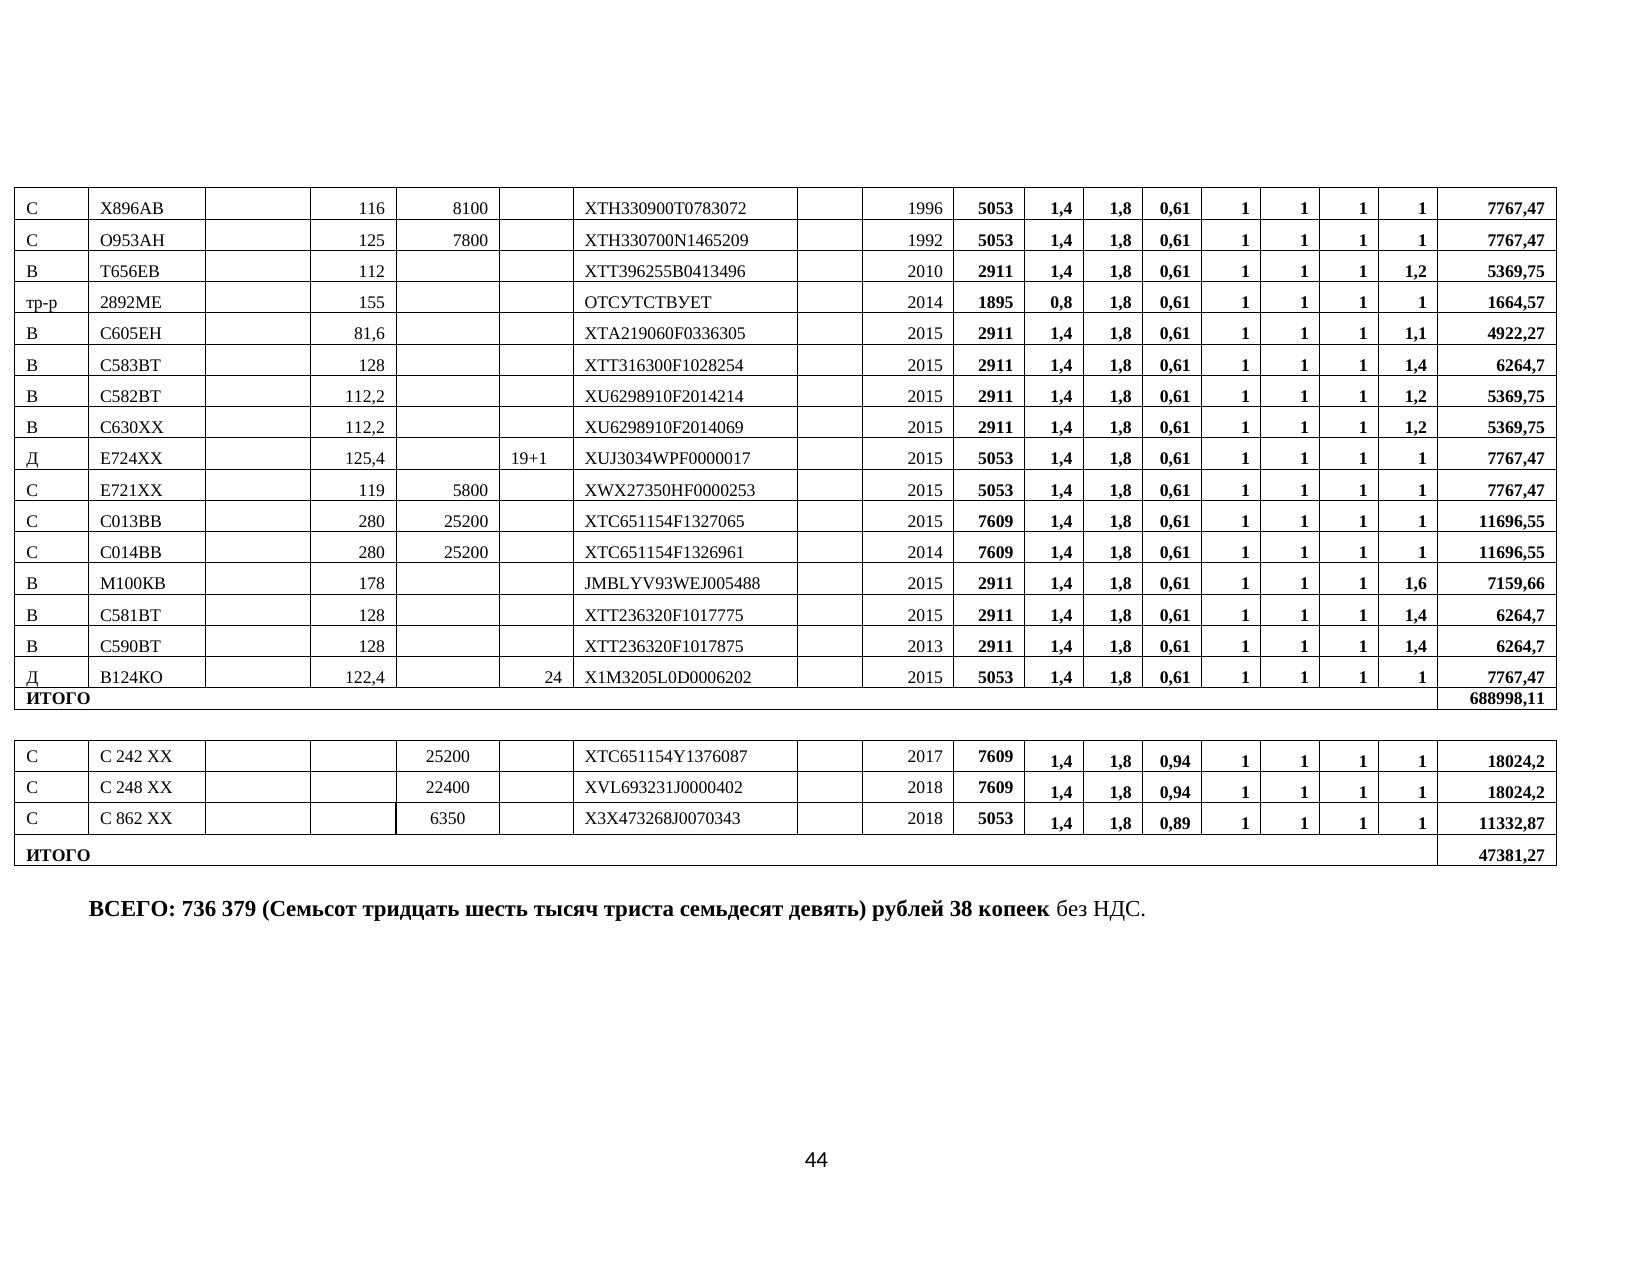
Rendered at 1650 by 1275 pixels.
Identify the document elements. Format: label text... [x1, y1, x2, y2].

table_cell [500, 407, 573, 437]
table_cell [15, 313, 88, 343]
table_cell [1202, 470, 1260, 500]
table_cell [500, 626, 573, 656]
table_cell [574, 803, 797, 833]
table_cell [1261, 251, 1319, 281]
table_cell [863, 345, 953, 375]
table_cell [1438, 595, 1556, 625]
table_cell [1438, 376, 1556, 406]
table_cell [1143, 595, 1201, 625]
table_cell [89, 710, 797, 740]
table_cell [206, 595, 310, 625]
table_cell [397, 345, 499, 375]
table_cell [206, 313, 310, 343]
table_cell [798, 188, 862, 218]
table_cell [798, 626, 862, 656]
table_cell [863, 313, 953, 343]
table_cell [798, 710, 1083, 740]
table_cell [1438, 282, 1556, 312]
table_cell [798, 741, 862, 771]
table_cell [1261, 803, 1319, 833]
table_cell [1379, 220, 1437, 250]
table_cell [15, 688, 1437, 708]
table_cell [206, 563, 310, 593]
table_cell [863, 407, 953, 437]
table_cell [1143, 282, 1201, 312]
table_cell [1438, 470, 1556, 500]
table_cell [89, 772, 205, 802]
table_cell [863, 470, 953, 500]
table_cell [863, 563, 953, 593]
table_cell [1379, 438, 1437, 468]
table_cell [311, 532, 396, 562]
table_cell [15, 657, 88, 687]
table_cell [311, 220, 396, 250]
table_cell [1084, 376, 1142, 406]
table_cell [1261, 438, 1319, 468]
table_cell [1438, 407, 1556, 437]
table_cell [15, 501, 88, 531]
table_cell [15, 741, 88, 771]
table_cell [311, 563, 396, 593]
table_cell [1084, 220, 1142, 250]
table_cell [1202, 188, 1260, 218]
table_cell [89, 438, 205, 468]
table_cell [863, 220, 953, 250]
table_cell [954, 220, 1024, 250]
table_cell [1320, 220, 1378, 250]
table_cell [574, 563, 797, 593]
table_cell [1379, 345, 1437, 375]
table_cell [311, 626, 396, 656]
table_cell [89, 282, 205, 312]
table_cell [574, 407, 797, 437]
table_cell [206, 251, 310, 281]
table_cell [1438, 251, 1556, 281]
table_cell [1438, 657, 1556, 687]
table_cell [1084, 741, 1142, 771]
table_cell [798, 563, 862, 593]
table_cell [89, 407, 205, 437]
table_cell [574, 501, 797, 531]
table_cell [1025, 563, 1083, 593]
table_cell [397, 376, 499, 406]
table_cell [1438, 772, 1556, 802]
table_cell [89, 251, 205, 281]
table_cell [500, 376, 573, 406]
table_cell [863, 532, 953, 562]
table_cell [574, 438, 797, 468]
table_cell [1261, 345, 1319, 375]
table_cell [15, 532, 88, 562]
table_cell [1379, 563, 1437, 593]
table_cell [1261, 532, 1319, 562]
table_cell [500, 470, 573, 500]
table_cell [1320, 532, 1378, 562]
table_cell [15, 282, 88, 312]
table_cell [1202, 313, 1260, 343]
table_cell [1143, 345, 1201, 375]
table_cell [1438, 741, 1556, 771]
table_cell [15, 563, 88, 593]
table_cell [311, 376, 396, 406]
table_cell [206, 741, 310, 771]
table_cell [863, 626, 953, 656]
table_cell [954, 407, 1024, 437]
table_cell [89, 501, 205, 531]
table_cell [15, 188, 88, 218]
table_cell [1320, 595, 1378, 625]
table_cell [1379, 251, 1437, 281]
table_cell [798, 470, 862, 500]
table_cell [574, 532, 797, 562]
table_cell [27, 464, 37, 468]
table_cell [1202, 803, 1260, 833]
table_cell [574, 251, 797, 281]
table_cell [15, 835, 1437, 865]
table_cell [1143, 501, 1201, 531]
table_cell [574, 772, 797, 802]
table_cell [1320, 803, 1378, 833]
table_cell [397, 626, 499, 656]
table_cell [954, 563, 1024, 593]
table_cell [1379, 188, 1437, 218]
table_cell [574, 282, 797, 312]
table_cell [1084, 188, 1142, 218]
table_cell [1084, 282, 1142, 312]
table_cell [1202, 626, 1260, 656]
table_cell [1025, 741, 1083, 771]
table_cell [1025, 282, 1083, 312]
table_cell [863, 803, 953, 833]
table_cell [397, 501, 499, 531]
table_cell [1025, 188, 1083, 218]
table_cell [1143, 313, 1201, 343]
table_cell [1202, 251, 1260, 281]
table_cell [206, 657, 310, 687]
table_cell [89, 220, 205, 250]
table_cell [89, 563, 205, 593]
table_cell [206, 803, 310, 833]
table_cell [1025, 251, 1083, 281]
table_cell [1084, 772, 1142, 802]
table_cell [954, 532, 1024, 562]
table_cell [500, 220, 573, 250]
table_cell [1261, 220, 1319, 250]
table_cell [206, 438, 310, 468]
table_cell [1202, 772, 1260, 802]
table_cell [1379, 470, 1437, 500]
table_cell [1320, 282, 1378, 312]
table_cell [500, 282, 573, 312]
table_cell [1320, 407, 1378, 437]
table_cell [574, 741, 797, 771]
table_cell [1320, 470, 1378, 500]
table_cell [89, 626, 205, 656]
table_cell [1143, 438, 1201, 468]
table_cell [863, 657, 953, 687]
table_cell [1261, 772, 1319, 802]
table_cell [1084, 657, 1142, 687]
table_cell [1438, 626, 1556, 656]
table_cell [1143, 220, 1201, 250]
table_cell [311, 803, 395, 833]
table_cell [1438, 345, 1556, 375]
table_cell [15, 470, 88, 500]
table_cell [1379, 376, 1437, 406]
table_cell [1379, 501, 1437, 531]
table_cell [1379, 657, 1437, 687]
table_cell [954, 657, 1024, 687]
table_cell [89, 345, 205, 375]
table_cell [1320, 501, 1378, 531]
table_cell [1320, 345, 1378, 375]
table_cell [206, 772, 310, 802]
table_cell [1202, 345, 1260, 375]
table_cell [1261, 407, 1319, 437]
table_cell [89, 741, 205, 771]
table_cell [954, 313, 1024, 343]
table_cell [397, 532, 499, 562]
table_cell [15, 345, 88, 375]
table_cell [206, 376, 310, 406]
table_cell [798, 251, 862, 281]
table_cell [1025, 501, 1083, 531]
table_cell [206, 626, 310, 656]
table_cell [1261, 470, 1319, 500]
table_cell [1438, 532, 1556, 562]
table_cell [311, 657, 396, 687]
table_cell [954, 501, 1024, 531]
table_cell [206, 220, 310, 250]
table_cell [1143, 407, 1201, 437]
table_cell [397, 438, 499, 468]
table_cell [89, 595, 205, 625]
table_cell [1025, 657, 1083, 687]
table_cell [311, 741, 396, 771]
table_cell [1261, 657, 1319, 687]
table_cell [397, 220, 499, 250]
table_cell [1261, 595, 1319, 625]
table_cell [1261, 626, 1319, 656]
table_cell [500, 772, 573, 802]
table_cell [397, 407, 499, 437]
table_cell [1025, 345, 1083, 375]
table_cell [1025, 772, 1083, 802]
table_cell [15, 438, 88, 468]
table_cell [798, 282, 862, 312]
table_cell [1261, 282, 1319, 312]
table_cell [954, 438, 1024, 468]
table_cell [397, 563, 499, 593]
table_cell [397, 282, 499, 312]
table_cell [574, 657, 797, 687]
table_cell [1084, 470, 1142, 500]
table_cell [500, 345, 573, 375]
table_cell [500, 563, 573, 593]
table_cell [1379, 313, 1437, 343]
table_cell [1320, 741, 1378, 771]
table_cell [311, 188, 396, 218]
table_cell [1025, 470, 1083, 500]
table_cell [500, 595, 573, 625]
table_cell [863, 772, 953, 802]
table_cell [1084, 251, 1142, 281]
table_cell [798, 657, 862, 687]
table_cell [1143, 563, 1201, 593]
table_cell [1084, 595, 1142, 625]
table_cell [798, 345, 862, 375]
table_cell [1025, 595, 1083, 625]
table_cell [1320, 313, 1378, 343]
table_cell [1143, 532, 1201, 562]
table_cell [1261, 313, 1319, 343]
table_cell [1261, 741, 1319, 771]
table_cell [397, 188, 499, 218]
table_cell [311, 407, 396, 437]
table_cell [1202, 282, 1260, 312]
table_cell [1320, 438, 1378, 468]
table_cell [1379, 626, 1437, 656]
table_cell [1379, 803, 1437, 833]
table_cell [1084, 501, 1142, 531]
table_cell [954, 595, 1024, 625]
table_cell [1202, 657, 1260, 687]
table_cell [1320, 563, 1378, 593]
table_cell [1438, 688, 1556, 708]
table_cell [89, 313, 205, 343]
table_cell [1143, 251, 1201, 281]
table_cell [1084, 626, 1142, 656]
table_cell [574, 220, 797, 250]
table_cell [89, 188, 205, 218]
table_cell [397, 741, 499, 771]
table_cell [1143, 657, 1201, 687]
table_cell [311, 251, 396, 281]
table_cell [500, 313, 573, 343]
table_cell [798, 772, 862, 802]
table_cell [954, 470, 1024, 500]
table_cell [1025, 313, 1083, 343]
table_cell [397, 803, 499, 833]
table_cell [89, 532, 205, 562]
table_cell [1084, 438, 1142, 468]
text ВСЕГО: 736 379 (Семьсот тридцать шесть тысяч триста семьдесят девять) рублей 38 копеек без НДС. [89, 894, 1544, 921]
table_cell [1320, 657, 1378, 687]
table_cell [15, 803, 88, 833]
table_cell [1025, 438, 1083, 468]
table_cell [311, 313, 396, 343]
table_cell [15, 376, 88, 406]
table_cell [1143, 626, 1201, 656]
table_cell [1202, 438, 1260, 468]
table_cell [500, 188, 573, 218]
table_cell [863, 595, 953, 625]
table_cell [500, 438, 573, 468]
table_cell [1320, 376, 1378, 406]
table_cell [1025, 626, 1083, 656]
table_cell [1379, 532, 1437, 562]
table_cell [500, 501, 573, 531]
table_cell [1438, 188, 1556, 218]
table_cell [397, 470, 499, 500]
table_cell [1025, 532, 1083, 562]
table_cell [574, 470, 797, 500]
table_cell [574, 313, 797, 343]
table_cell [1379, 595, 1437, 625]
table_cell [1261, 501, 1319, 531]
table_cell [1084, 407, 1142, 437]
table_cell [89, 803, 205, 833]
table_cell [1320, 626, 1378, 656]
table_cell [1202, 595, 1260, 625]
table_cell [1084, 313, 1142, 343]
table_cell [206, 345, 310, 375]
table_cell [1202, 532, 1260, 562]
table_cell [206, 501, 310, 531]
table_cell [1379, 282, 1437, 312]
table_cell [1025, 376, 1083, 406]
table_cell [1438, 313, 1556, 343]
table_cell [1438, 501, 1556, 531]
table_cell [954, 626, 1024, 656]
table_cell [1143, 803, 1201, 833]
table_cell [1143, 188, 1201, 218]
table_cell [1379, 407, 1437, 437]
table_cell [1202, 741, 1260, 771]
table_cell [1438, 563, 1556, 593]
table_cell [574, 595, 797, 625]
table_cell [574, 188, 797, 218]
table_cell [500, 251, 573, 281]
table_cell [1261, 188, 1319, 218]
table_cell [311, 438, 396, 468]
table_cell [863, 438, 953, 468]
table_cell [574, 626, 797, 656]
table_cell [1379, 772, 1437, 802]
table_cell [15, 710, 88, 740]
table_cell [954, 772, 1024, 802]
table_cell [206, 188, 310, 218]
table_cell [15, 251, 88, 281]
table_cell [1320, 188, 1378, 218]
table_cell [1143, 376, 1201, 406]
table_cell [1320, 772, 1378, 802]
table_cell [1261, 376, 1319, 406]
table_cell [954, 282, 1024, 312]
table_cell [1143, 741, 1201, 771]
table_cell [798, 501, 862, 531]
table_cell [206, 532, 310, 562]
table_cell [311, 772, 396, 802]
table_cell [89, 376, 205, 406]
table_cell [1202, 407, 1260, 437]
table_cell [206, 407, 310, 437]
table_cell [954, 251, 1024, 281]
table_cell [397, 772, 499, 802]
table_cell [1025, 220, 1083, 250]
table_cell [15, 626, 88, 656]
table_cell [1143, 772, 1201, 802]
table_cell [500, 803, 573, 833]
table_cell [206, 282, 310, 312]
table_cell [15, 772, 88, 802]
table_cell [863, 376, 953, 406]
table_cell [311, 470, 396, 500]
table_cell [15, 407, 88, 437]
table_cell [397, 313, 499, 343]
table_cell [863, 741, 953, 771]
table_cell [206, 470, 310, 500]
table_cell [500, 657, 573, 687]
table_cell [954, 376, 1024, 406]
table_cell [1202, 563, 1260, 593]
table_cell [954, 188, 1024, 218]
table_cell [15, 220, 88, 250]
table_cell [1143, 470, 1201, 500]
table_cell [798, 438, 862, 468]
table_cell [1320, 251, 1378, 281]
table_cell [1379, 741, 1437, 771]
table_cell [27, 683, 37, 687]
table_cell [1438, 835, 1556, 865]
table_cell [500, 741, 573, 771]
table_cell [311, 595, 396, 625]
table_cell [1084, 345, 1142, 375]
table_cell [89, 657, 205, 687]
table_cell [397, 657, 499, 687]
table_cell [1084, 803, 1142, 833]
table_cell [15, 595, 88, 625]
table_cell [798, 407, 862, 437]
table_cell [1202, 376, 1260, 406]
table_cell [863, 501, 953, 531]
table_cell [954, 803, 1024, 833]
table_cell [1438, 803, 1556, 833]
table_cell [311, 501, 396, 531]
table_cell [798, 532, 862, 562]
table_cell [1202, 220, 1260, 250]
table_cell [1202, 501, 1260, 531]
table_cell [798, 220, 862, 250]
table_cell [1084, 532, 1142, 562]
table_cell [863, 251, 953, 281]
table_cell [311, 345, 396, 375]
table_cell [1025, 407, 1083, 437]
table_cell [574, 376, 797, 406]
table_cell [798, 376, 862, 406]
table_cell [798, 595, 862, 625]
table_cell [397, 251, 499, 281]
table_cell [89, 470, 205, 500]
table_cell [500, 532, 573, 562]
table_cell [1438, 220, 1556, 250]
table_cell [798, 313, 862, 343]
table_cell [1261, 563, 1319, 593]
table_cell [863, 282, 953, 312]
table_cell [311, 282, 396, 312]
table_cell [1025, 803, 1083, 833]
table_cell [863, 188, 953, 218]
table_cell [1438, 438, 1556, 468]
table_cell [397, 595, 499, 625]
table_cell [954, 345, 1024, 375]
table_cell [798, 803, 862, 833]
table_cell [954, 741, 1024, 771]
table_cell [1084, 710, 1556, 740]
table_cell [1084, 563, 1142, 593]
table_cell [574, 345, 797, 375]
